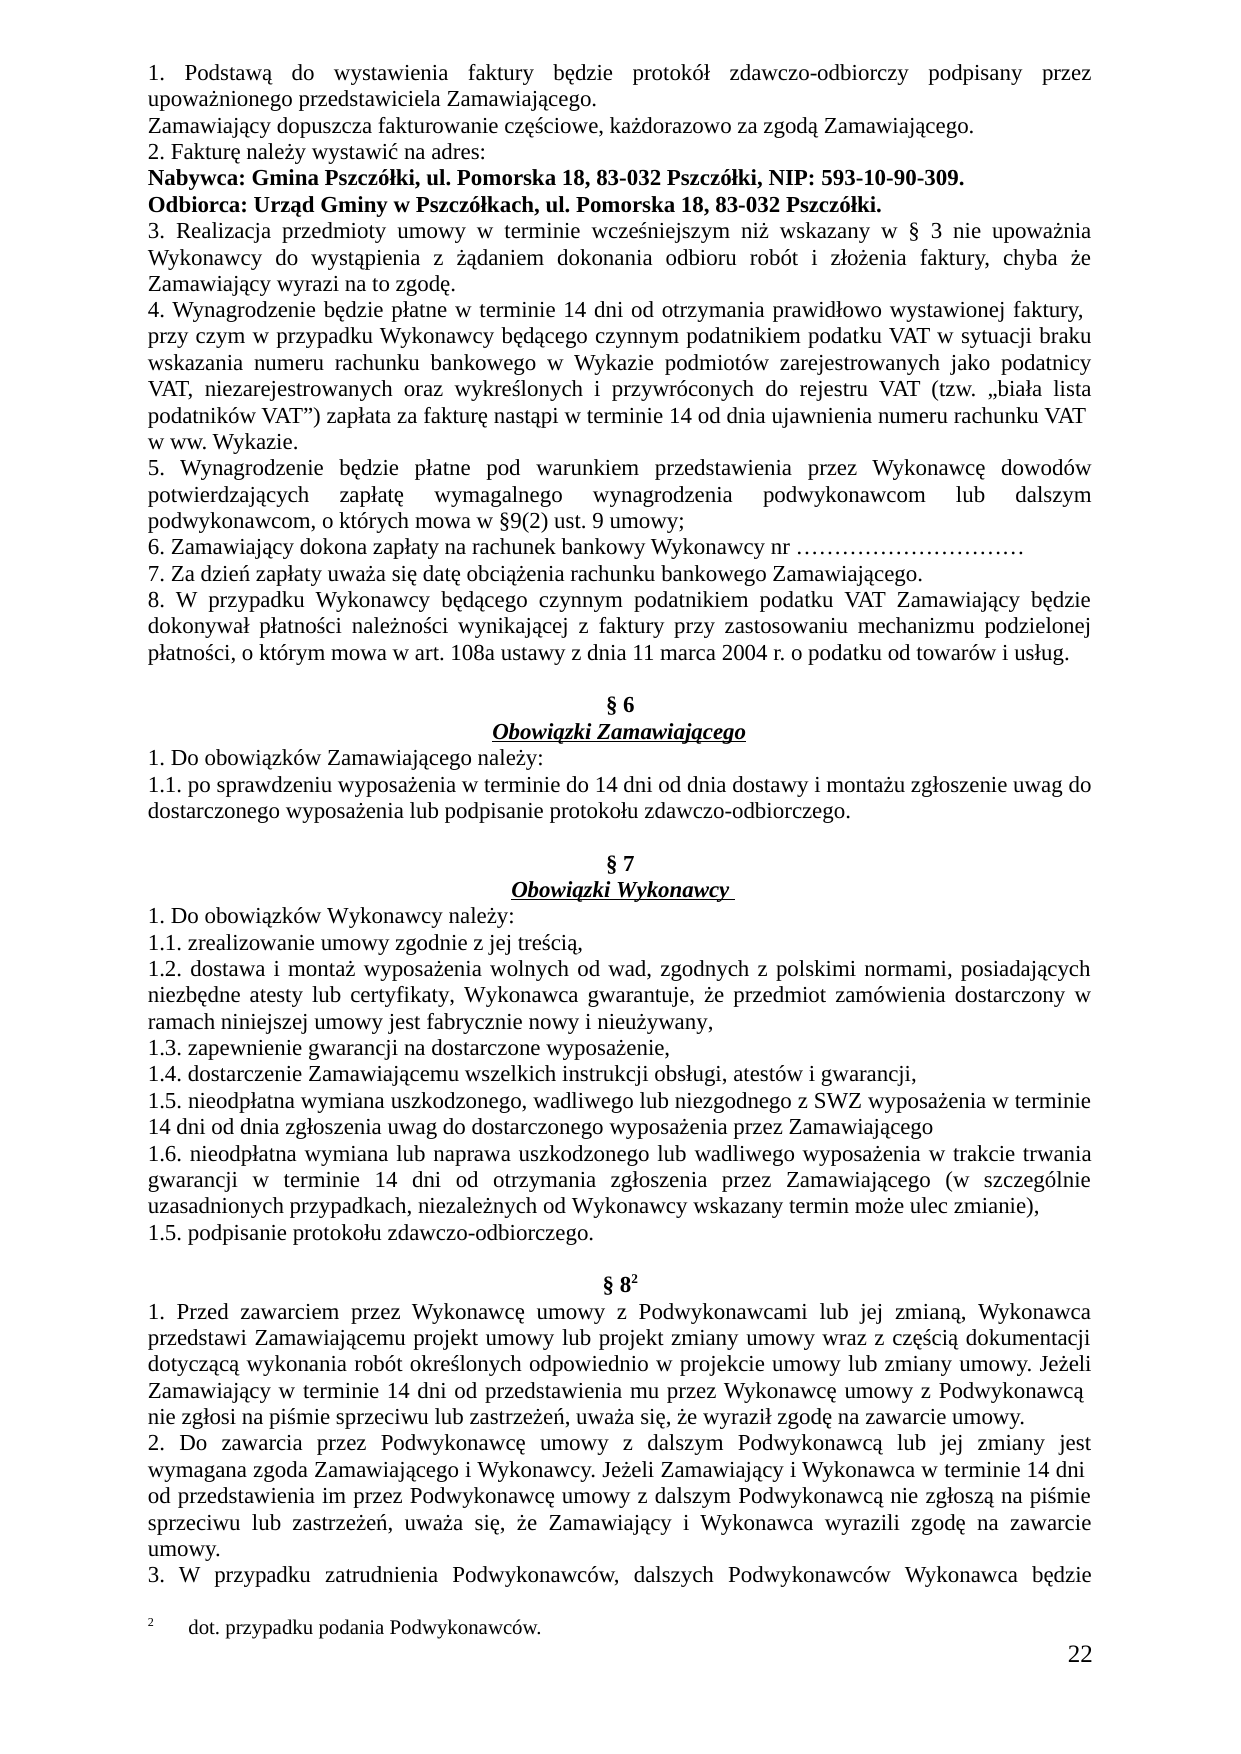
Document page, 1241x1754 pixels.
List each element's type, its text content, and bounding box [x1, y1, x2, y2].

text Nabywca: Gmina Pszczółki, ul. Pomorska 18, 83-032 Pszczółki, NIP: 593-10-90-309. [148, 164, 1093, 191]
text 6. Zamawiający dokona zapłaty na rachunek bankowy Wykonawcy nr ………………………… [148, 533, 1093, 560]
text 1. Podstawą do wystawienia faktury będzie protokół zdawczo-odbiorczy podpisany przez upoważnionego przedstawiciela Zamawiającego. [148, 59, 1093, 112]
text 1.4. dostarczenie Zamawiającemu wszelkich instrukcji obsługi, atestów i gwarancji, [148, 1061, 1093, 1087]
text 7. Za dzień zapłaty uważa się datę obciążenia rachunku bankowego Zamawiającego. [148, 560, 1093, 586]
text 1. Do obowiązków Wykonawcy należy: [148, 902, 1093, 929]
text § 6 [148, 692, 1093, 718]
text 1. Do obowiązków Zamawiającego należy: [148, 744, 1093, 771]
text 1.1. zrealizowanie umowy zgodnie z jej treścią, [148, 929, 1093, 955]
text 2. Do zawarcia przez Podwykonawcę umowy z dalszym Podwykonawcą lub jej zmiany jest wymagana zgoda Zamawiającego i Wykonawcy. Jeżeli Zamawiający i Wykonawca w terminie 14 dni od przedstawienia im przez Podwykonawcę umowy z dalszym Podwykonawcą nie zgłoszą na piśmie sprzeciwu lub zastrzeżeń, uważa się, że Zamawiający i Wykonawca wyrazili zgodę na zawarcie umowy. [148, 1429, 1093, 1561]
text 1.5. podpisanie protokołu zdawczo-odbiorczego. [148, 1219, 1093, 1245]
text 4. Wynagrodzenie będzie płatne w terminie 14 dni od otrzymania prawidłowo wystawionej faktury, przy czym w przypadku Wykonawcy będącego czynnym podatnikiem podatku VAT w sytuacji braku wskazania numeru rachunku bankowego w Wykazie podmiotów zarejestrowanych jako podatnicy VAT, niezarejestrowanych oraz wykreślonych i przywróconych do rejestru VAT (tzw. „biała lista podatników VAT”) zapłata za fakturę nastąpi w terminie 14 od dnia ujawnienia numeru rachunku VAT w ww. Wykazie. [148, 296, 1093, 454]
text 8. W przypadku Wykonawcy będącego czynnym podatnikiem podatku VAT Zamawiający będzie dokonywał płatności należności wynikającej z faktury przy zastosowaniu mechanizmu podzielonej płatności, o którym mowa w art. 108a ustawy z dnia 11 marca 2004 r. o podatku od towarów i usług. [148, 586, 1093, 665]
text Obowiązki Zamawiającego [148, 718, 1093, 744]
text 5. Wynagrodzenie będzie płatne pod warunkiem przedstawienia przez Wykonawcę dowodów potwierdzających zapłatę wymagalnego wynagrodzenia podwykonawcom lub dalszym podwykonawcom, o których mowa w §9(2) ust. 9 umowy; [148, 454, 1093, 533]
text Obowiązki Wykonawcy [148, 876, 1093, 902]
text 1.1. po sprawdzeniu wyposażenia w terminie do 14 dni od dnia dostawy i montażu zgłoszenie uwag do dostarczonego wyposażenia lub podpisanie protokołu zdawczo-odbiorczego. [148, 771, 1093, 823]
text Odbiorca: Urząd Gminy w Pszczółkach, ul. Pomorska 18, 83-032 Pszczółki. [148, 191, 1093, 217]
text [148, 1561, 1093, 1588]
text § 7 [148, 850, 1093, 876]
text 3. Realizacja przedmioty umowy w terminie wcześniejszym niż wskazany w § 3 nie upoważnia Wykonawcy do wystąpienia z żądaniem dokonania odbioru robót i złożenia faktury, chyba że Zamawiający wyrazi na to zgodę. [148, 217, 1093, 296]
text 1.6. nieodpłatna wymiana lub naprawa uszkodzonego lub wadliwego wyposażenia w trakcie trwania gwarancji w terminie 14 dni od otrzymania zgłoszenia przez Zamawiającego (w szczególnie uzasadnionych przypadkach, niezależnych od Wykonawcy wskazany termin może ulec zmianie), [148, 1139, 1093, 1219]
text 2. Fakturę należy wystawić na adres: [148, 138, 1093, 164]
text 1. Przed zawarciem przez Wykonawcę umowy z Podwykonawcami lub jej zmianą, Wykonawca przedstawi Zamawiającemu projekt umowy lub projekt zmiany umowy wraz z częścią dokumentacji dotyczącą wykonania robót określonych odpowiednio w projekcie umowy lub zmiany umowy. Jeżeli Zamawiający w terminie 14 dni od przedstawienia mu przez Wykonawcę umowy z Podwykonawcą nie zgłosi na piśmie sprzeciwu lub zastrzeżeń, uważa się, że wyraził zgodę na zawarcie umowy. [148, 1298, 1093, 1429]
text 1.2. dostawa i montaż wyposażenia wolnych od wad, zgodnych z polskimi normami, posiadających niezbędne atesty lub certyfikaty, Wykonawca gwarantuje, że przedmiot zamówienia dostarczony w ramach niniejszej umowy jest fabrycznie nowy i nieużywany, [148, 955, 1093, 1034]
text § 8 [148, 1271, 1093, 1298]
text 1.5. nieodpłatna wymiana uszkodzonego, wadliwego lub niezgodnego z SWZ wyposażenia w terminie 14 dni od dnia zgłoszenia uwag do dostarczonego wyposażenia przez Zamawiającego [148, 1087, 1093, 1139]
text Zamawiający dopuszcza fakturowanie częściowe, każdorazowo za zgodą Zamawiającego. [148, 112, 1093, 138]
text 1.3. zapewnienie gwarancji na dostarczone wyposażenie, [148, 1034, 1093, 1061]
